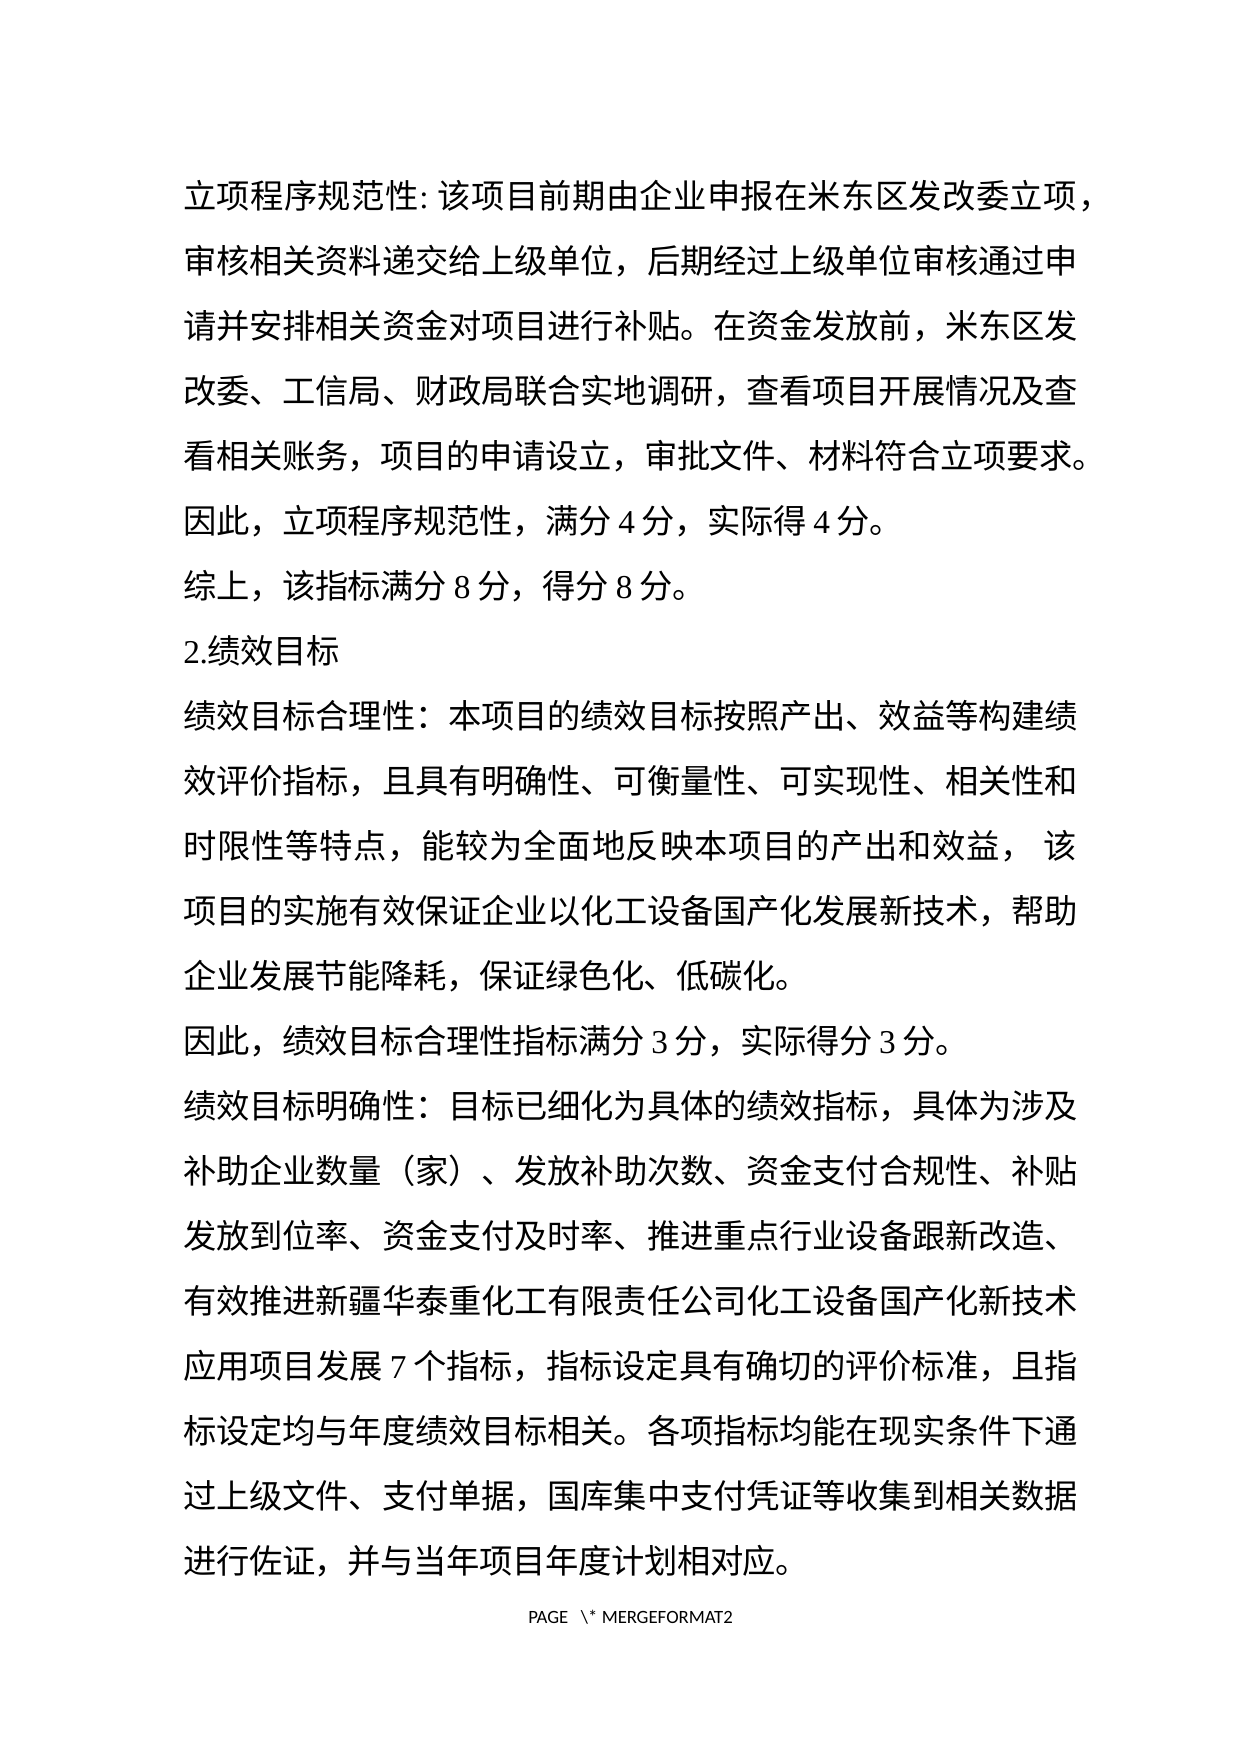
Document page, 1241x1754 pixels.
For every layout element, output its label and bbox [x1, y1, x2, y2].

text [183, 162, 1078, 1592]
